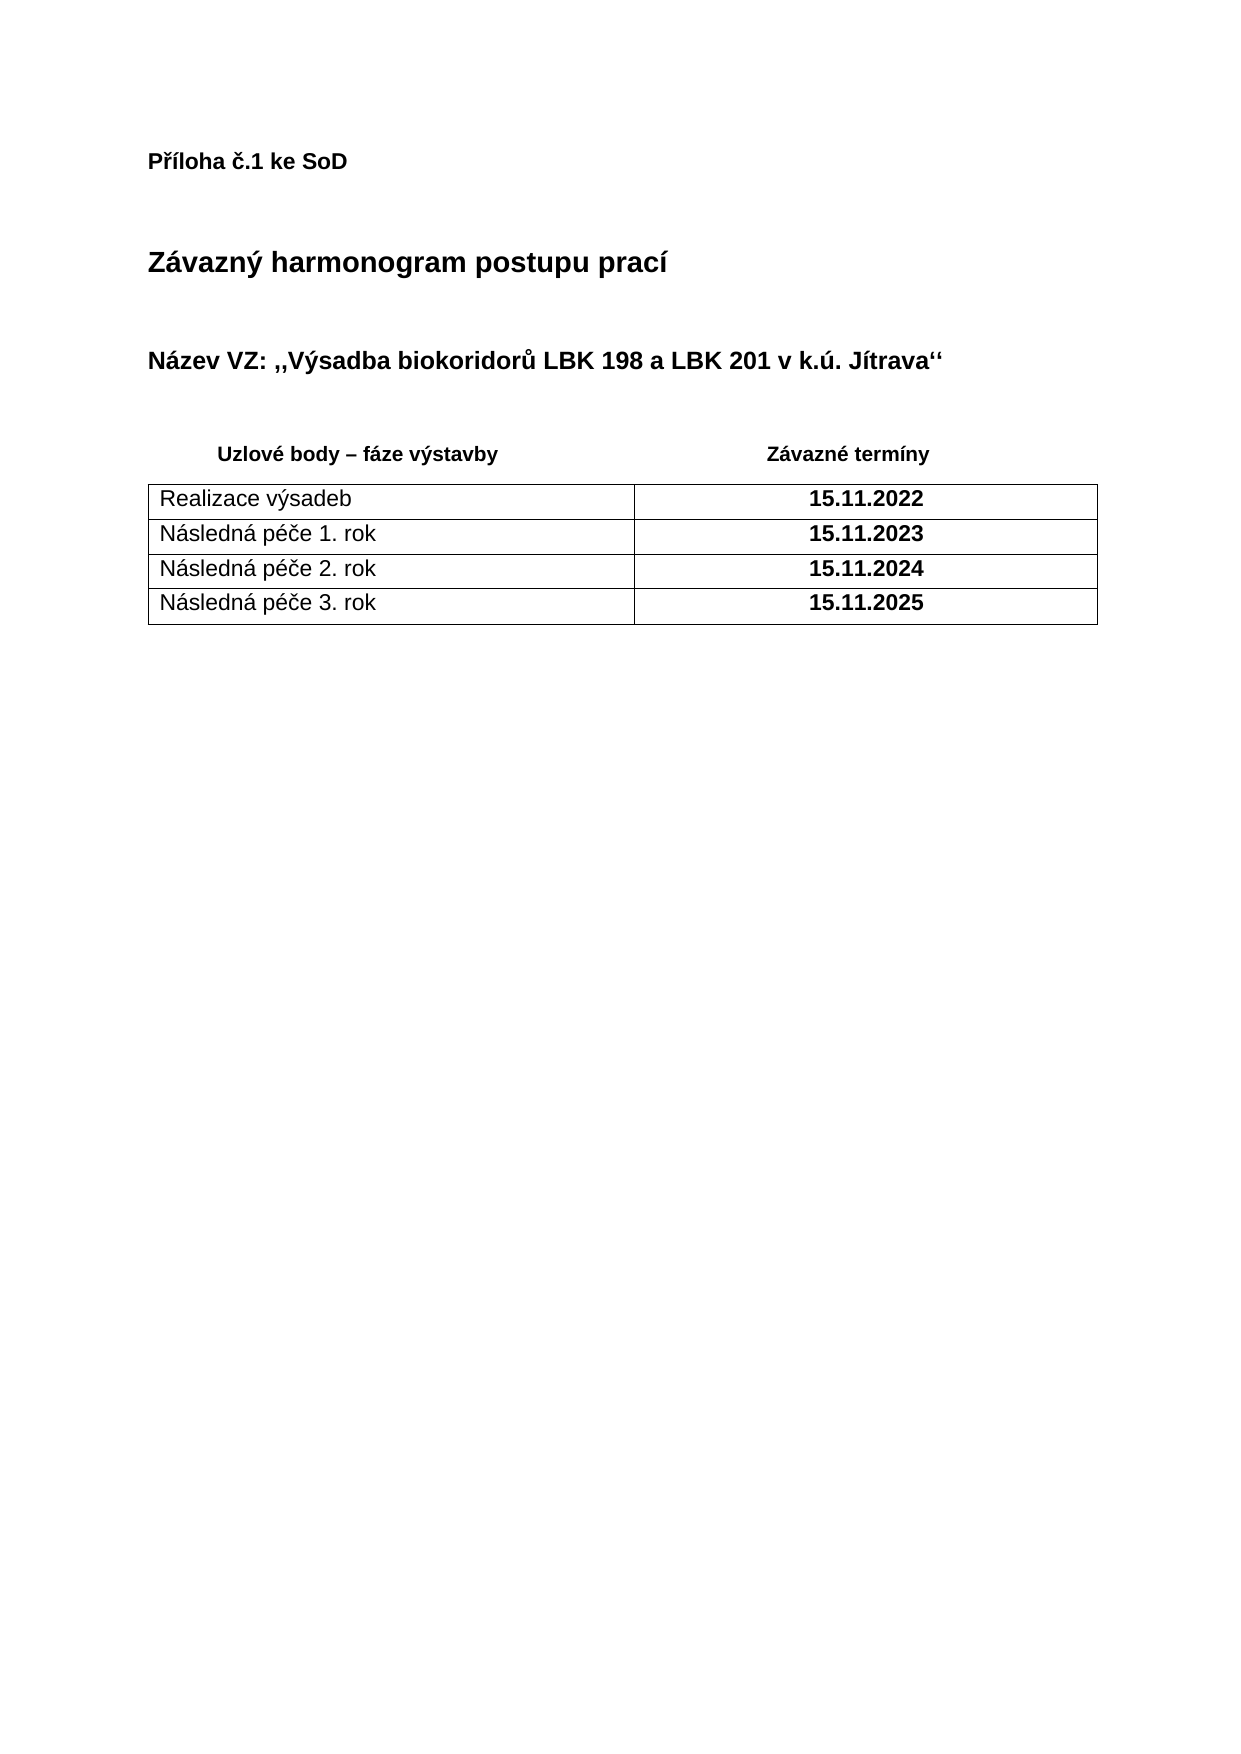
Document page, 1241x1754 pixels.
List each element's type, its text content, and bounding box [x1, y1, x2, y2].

table_cell 15.11.2025 [635, 589, 1097, 624]
table_cell Následná péče 3. rok [149, 589, 634, 624]
text Závazný harmonogram postupu prací [148, 246, 1093, 279]
table_cell Následná péče 2. rok [149, 555, 634, 588]
table_header Realizace výsadeb [149, 485, 634, 518]
table_cell Následná péče 1. rok [149, 520, 634, 554]
table_cell 15.11.2024 [635, 555, 1097, 588]
text Příloha č.1 ke SoD [148, 148, 1093, 174]
text Uzlové body – fáze výstavby Závazné termíny [148, 441, 1093, 465]
text Název VZ: ,,Výsadba biokoridorů LBK 198 a LBK 201 v k.ú. Jítrava‘‘ [148, 346, 1093, 375]
table_cell 15.11.2023 [635, 520, 1097, 554]
table_header 15.11.2022 [635, 485, 1097, 518]
